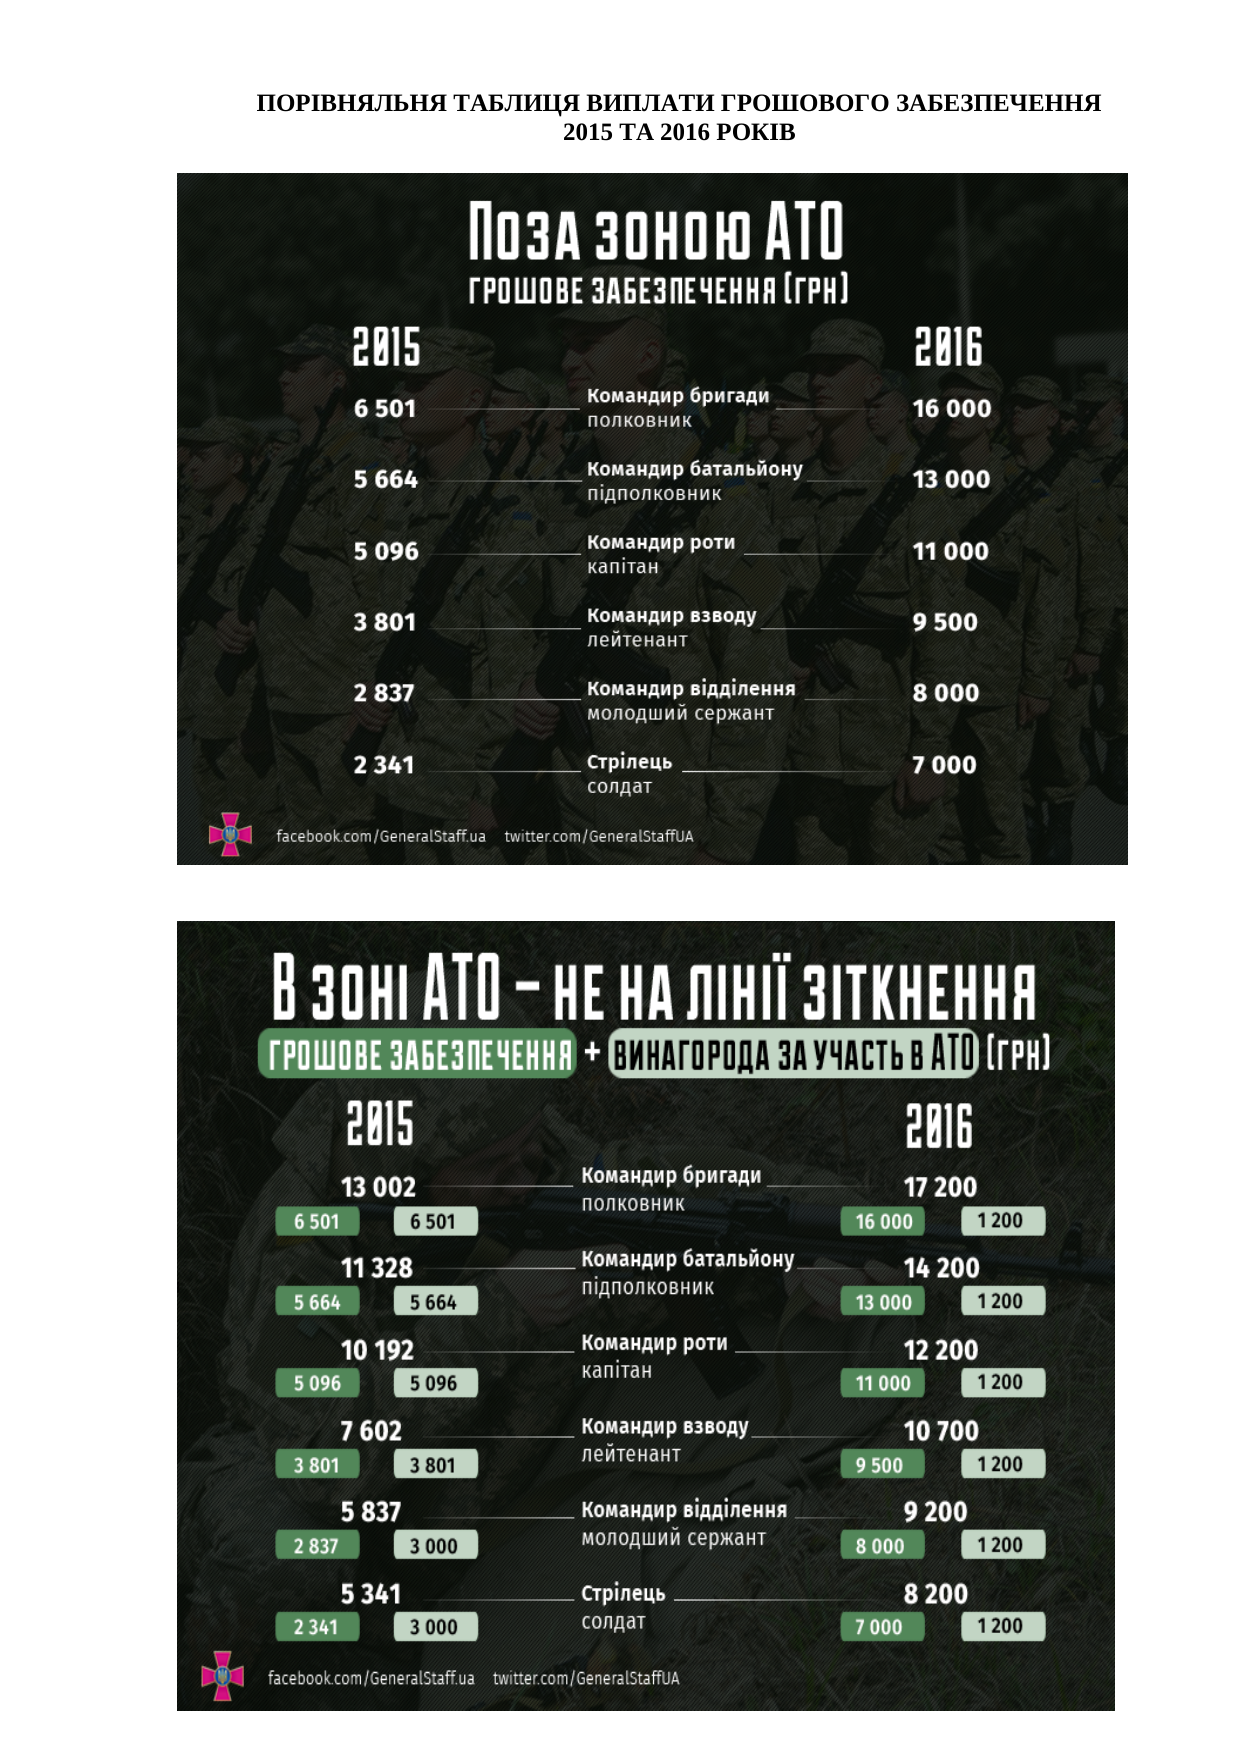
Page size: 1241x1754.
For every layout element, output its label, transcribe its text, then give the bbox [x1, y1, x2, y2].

text 2015 ТА 2016 РОКІВ [177, 117, 1181, 145]
picture [177, 173, 1128, 865]
picture [177, 921, 1115, 1711]
text ПОРІВНЯЛЬНЯ ТАБЛИЦЯ ВИПЛАТИ ГРОШОВОГО ЗАБЕЗПЕЧЕННЯ [177, 88, 1181, 117]
